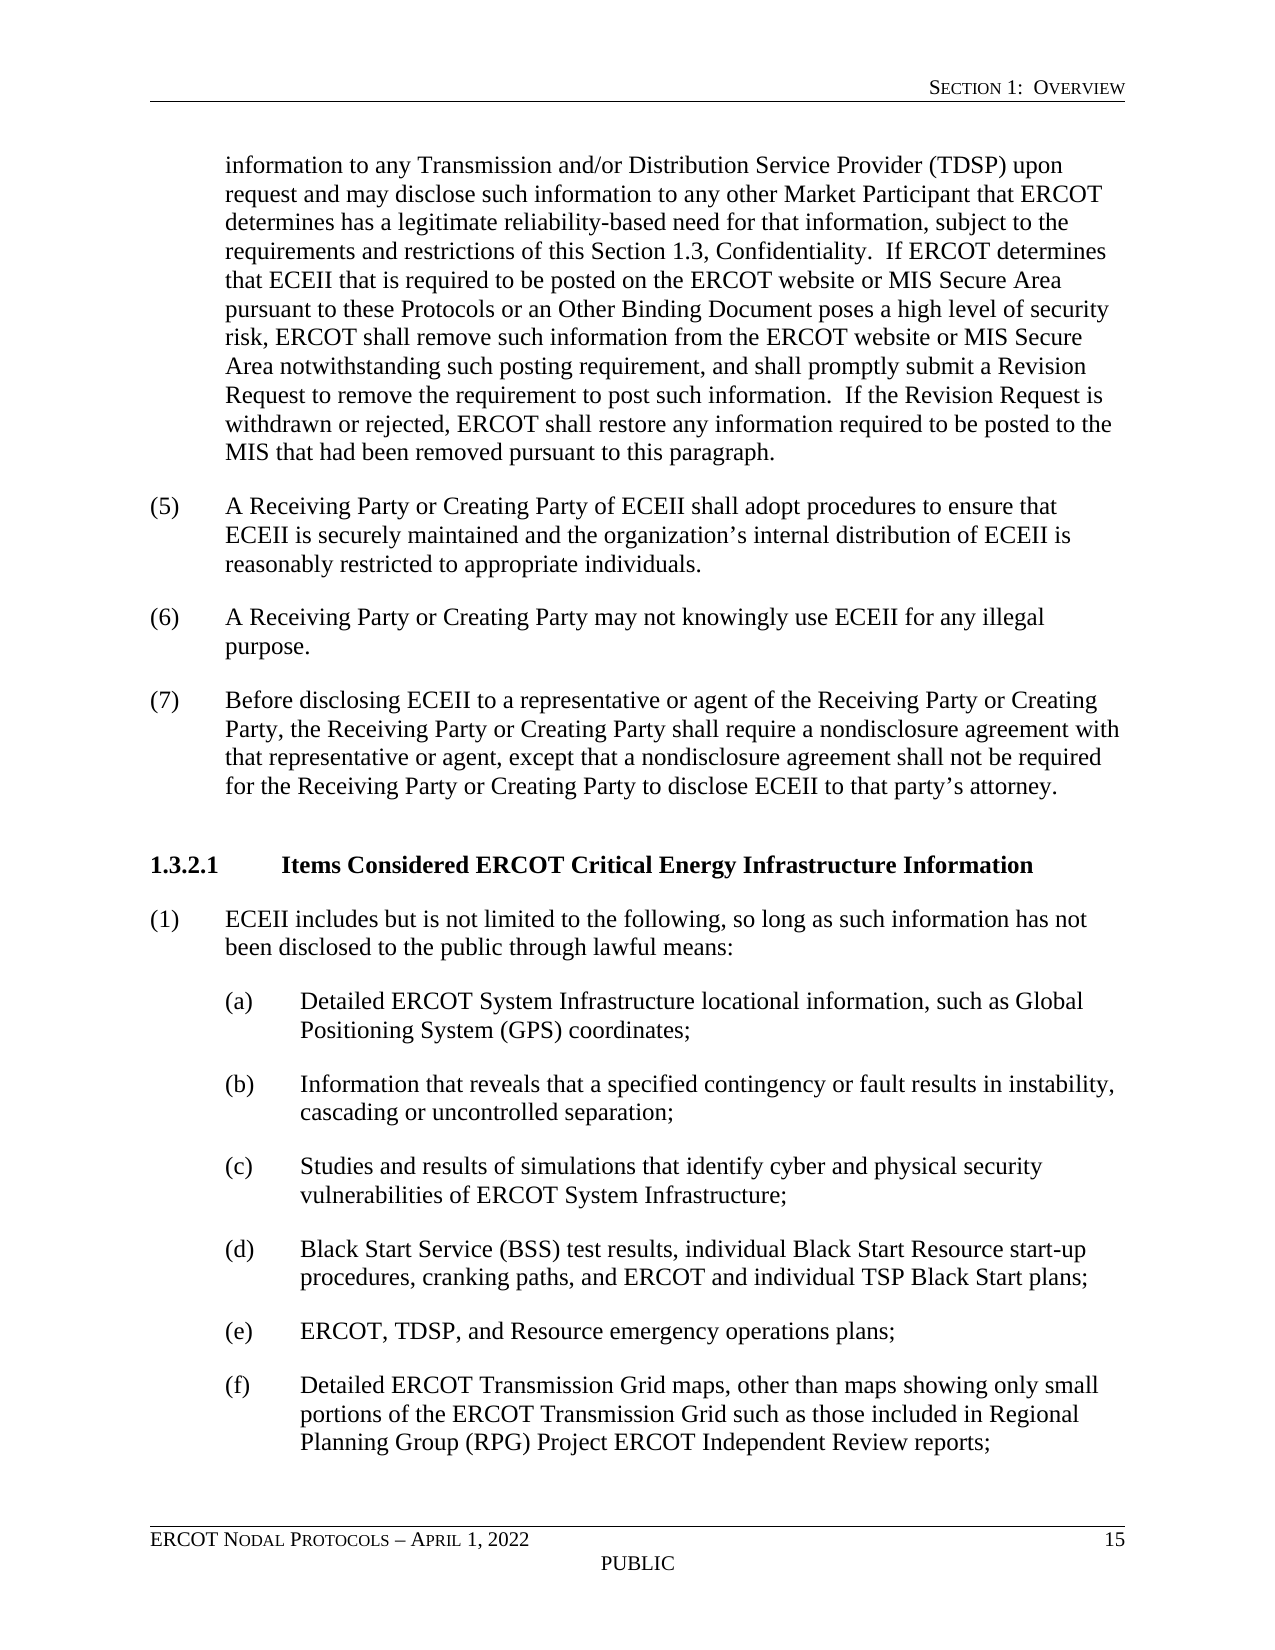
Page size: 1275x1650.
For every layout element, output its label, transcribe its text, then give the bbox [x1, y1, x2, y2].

text 1.3.2.1 Items Considered ERCOT Critical Energy Infrastructure Information [150, 850, 1125, 879]
list (e) ERCOT, TDSP, and Resource emergency operations plans; [225, 1316, 1125, 1345]
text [150, 150, 1125, 466]
text (1) ECEII includes but is not limited to the following, so long as such information has not been disclosed to the public through lawful means: [150, 904, 1125, 961]
list (d) Black Start Service (BSS) test results, individual Black Start Resource start-up procedures, cranking paths, and ERCOT and individual TSP Black Start plans; [225, 1234, 1125, 1291]
list (f) Detailed ERCOT Transmission Grid maps, other than maps showing only small portions of the ERCOT Transmission Grid such as those included in Regional Planning Group (RPG) Project ERCOT Independent Review reports; [225, 1370, 1125, 1456]
list (b) Information that reveals that a specified contingency or fault results in instability, cascading or uncontrolled separation; [225, 1069, 1125, 1126]
list (a) Detailed ERCOT System Infrastructure locational information, such as Global Positioning System (GPS) coordinates; [225, 986, 1125, 1044]
text (6) A Receiving Party or Creating Party may not knowingly use ECEII for any illegal purpose. [150, 602, 1125, 660]
text (7) Before disclosing ECEII to a representative or agent of the Receiving Party or Creating Party, the Receiving Party or Creating Party shall require a nondisclosure agreement with that representative or agent, except that a nondisclosure agreement shall not be required for the Receiving Party or Creating Party to disclose ECEII to that party’s attorney. [150, 685, 1125, 800]
text (5) A Receiving Party or Creating Party of ECEII shall adopt procedures to ensure that ECEII is securely maintained and the organization’s internal distribution of ECEII is reasonably restricted to appropriate individuals. [150, 491, 1125, 577]
list (c) Studies and results of simulations that identify cyber and physical security vulnerabilities of ERCOT System Infrastructure; [225, 1151, 1125, 1209]
